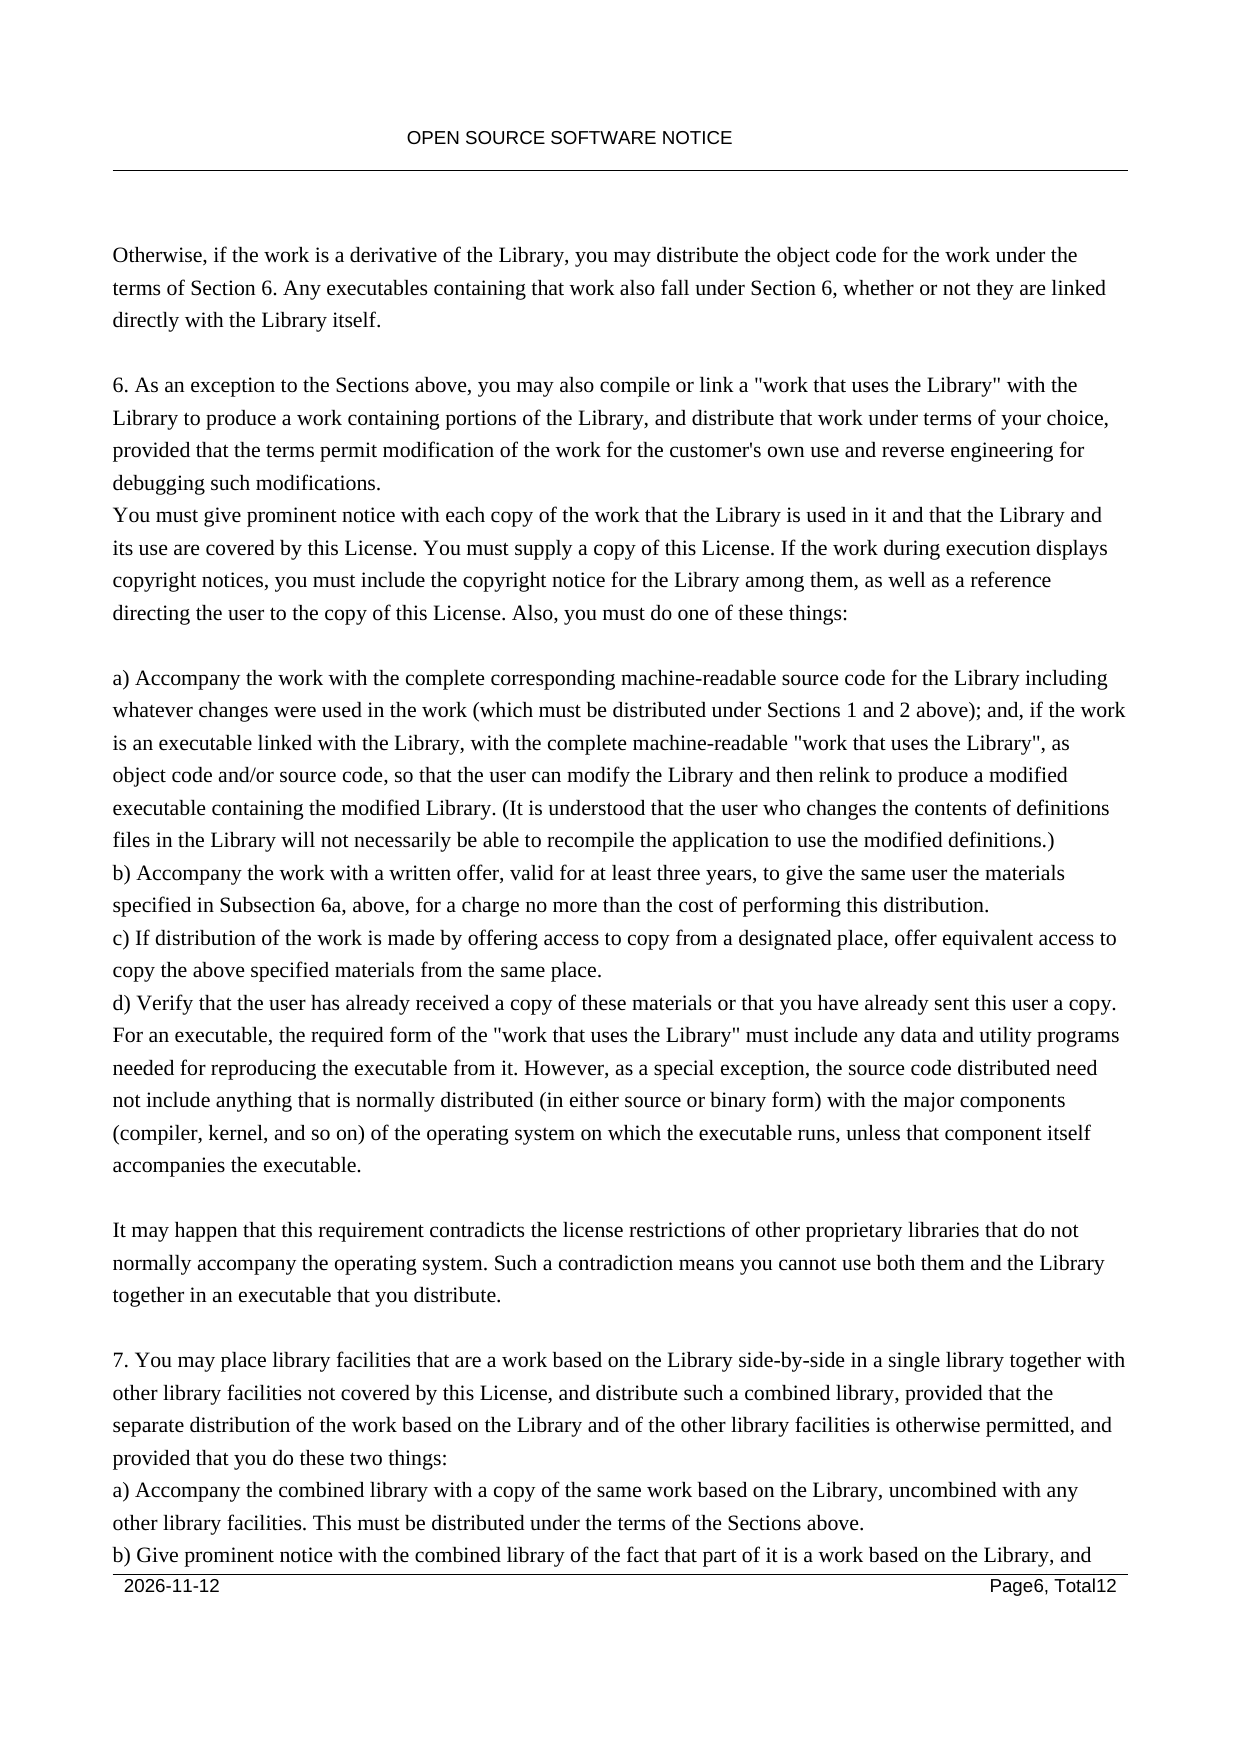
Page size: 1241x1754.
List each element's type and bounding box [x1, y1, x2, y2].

text [112, 206, 1128, 1571]
